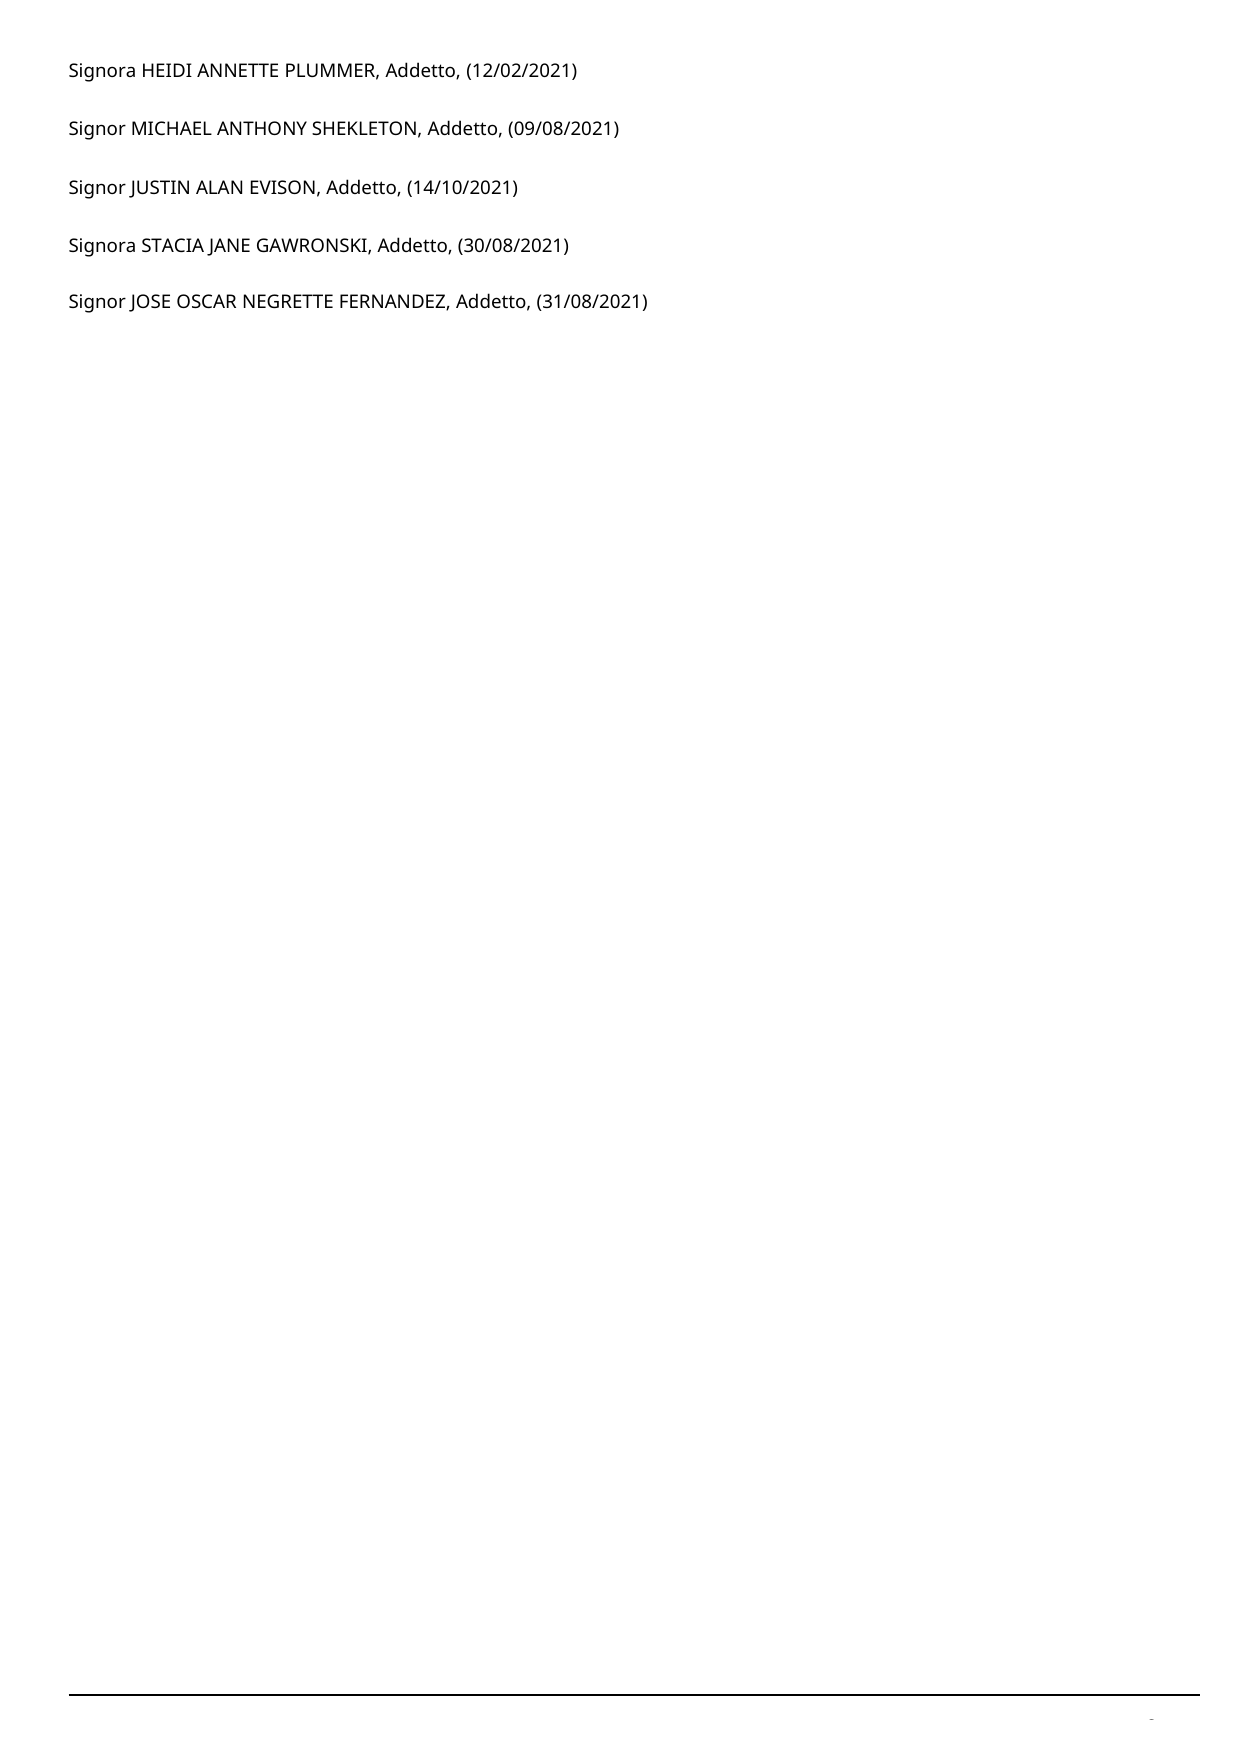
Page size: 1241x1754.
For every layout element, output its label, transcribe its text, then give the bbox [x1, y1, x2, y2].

text Signor JOSE OSCAR NEGRETTE FERNANDEZ, Addetto, (31/08/2021) [68, 291, 1211, 313]
text Signor JUSTIN ALAN EVISON, Addetto, (14/10/2021) Signora STACIA JANE GAWRONSKI, Addetto, (30/08/2021) [68, 174, 573, 258]
text Signora HEIDI ANNETTE PLUMMER, Addetto, (12/02/2021) Signor MICHAEL ANTHONY SHEKLETON, Addetto, (09/08/2021) [68, 57, 621, 141]
